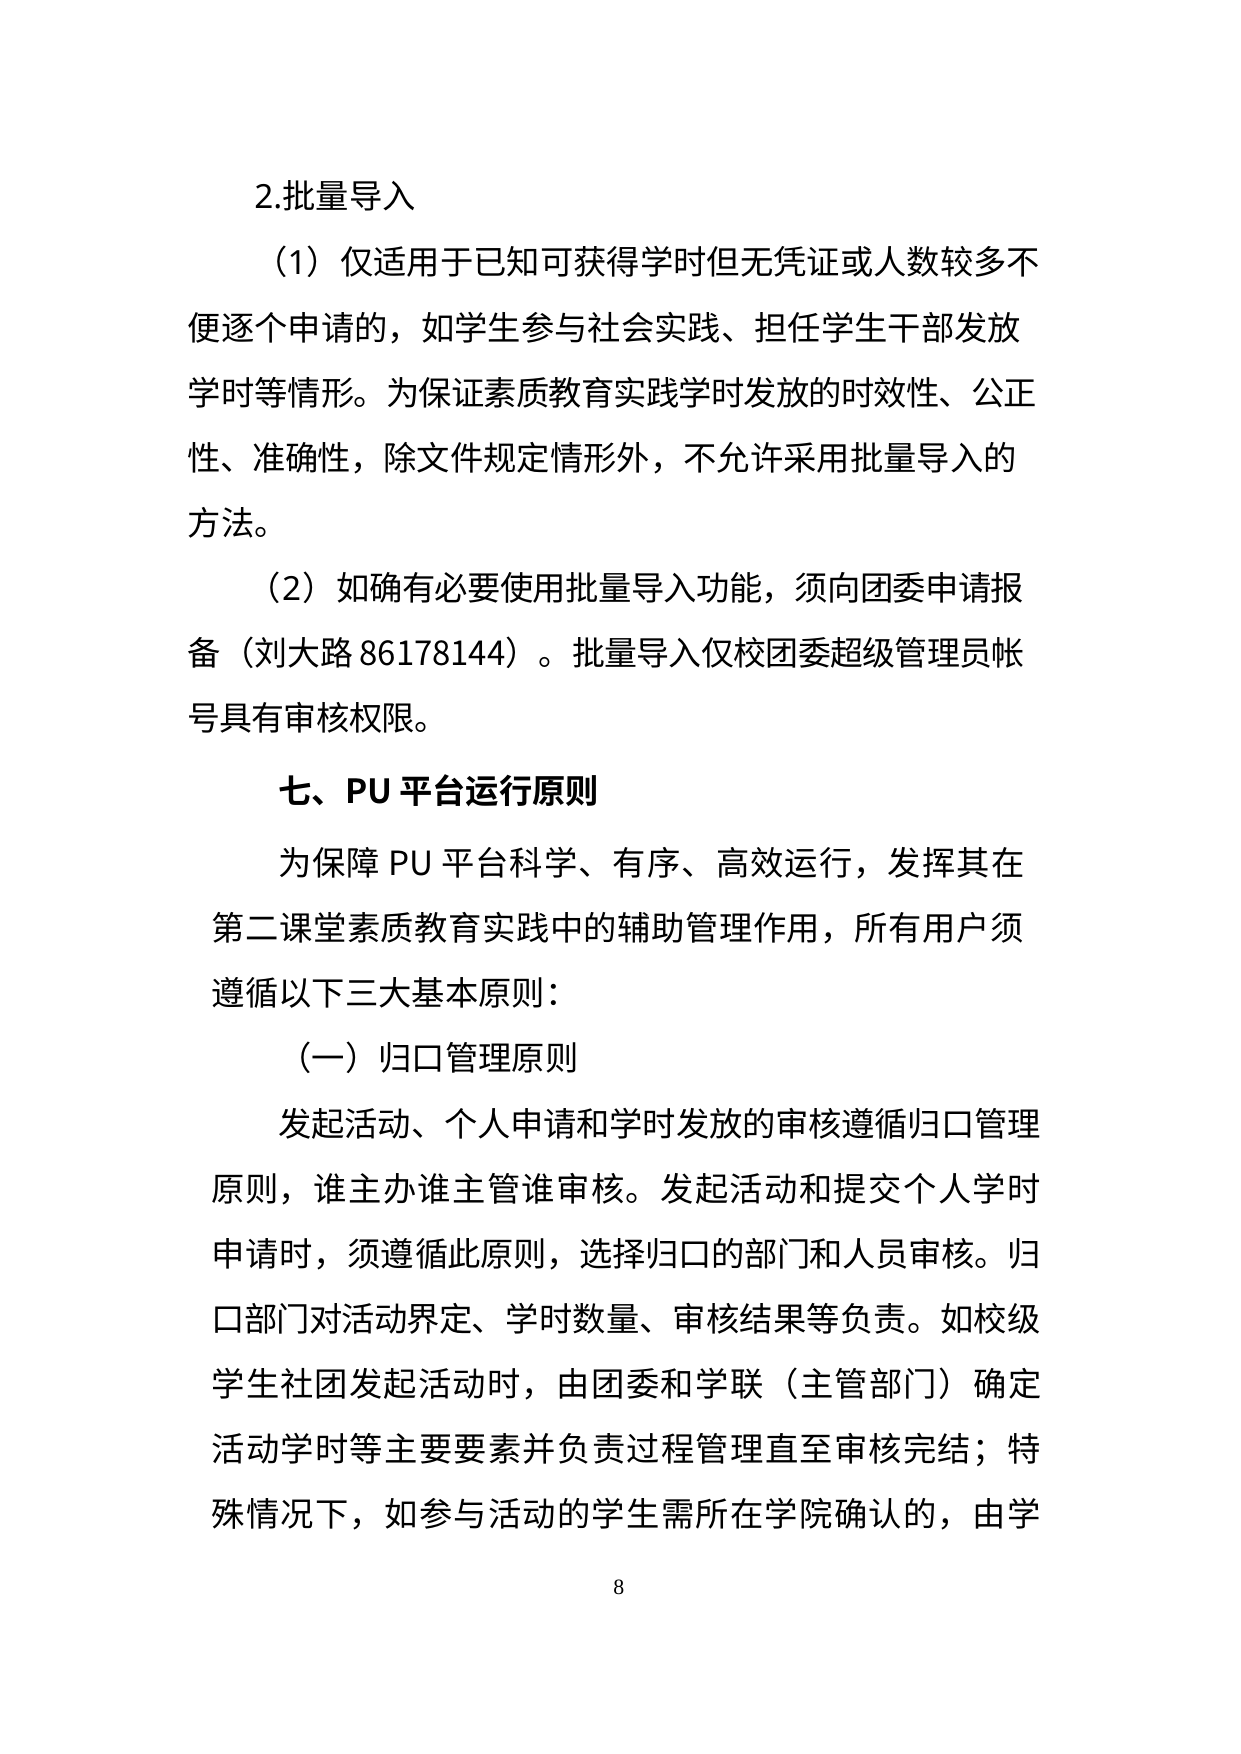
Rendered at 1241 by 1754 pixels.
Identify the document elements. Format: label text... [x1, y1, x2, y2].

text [211, 1089, 1042, 1544]
text 为保障PU平台科学、有序、高效运行，发挥其在第二课堂素质教育实践中的辅助管理作用，所有用户须遵循以下三大基本原则： [211, 829, 1025, 1024]
subtitle 七、PU平台运行原则 [278, 756, 1053, 821]
list （1）仅适用于已知可获得学时但无凭证或人数较多不便逐个申请的，如学生参与社会实践、担任学生干部发放学时等情形。为保证素质教育实践学时发放的时效性、公正性、准确性，除文件规定情形外，不允许采用批量导入的方法。 [187, 228, 1041, 553]
text （一）归口管理原则 [278, 1024, 1053, 1089]
list 2.批量导入 [187, 162, 1053, 227]
list （2）如确有必要使用批量导入功能，须向团委申请报备（刘大路86178144）。批量导入仅校团委超级管理员帐号具有审核权限。 [187, 553, 1025, 748]
